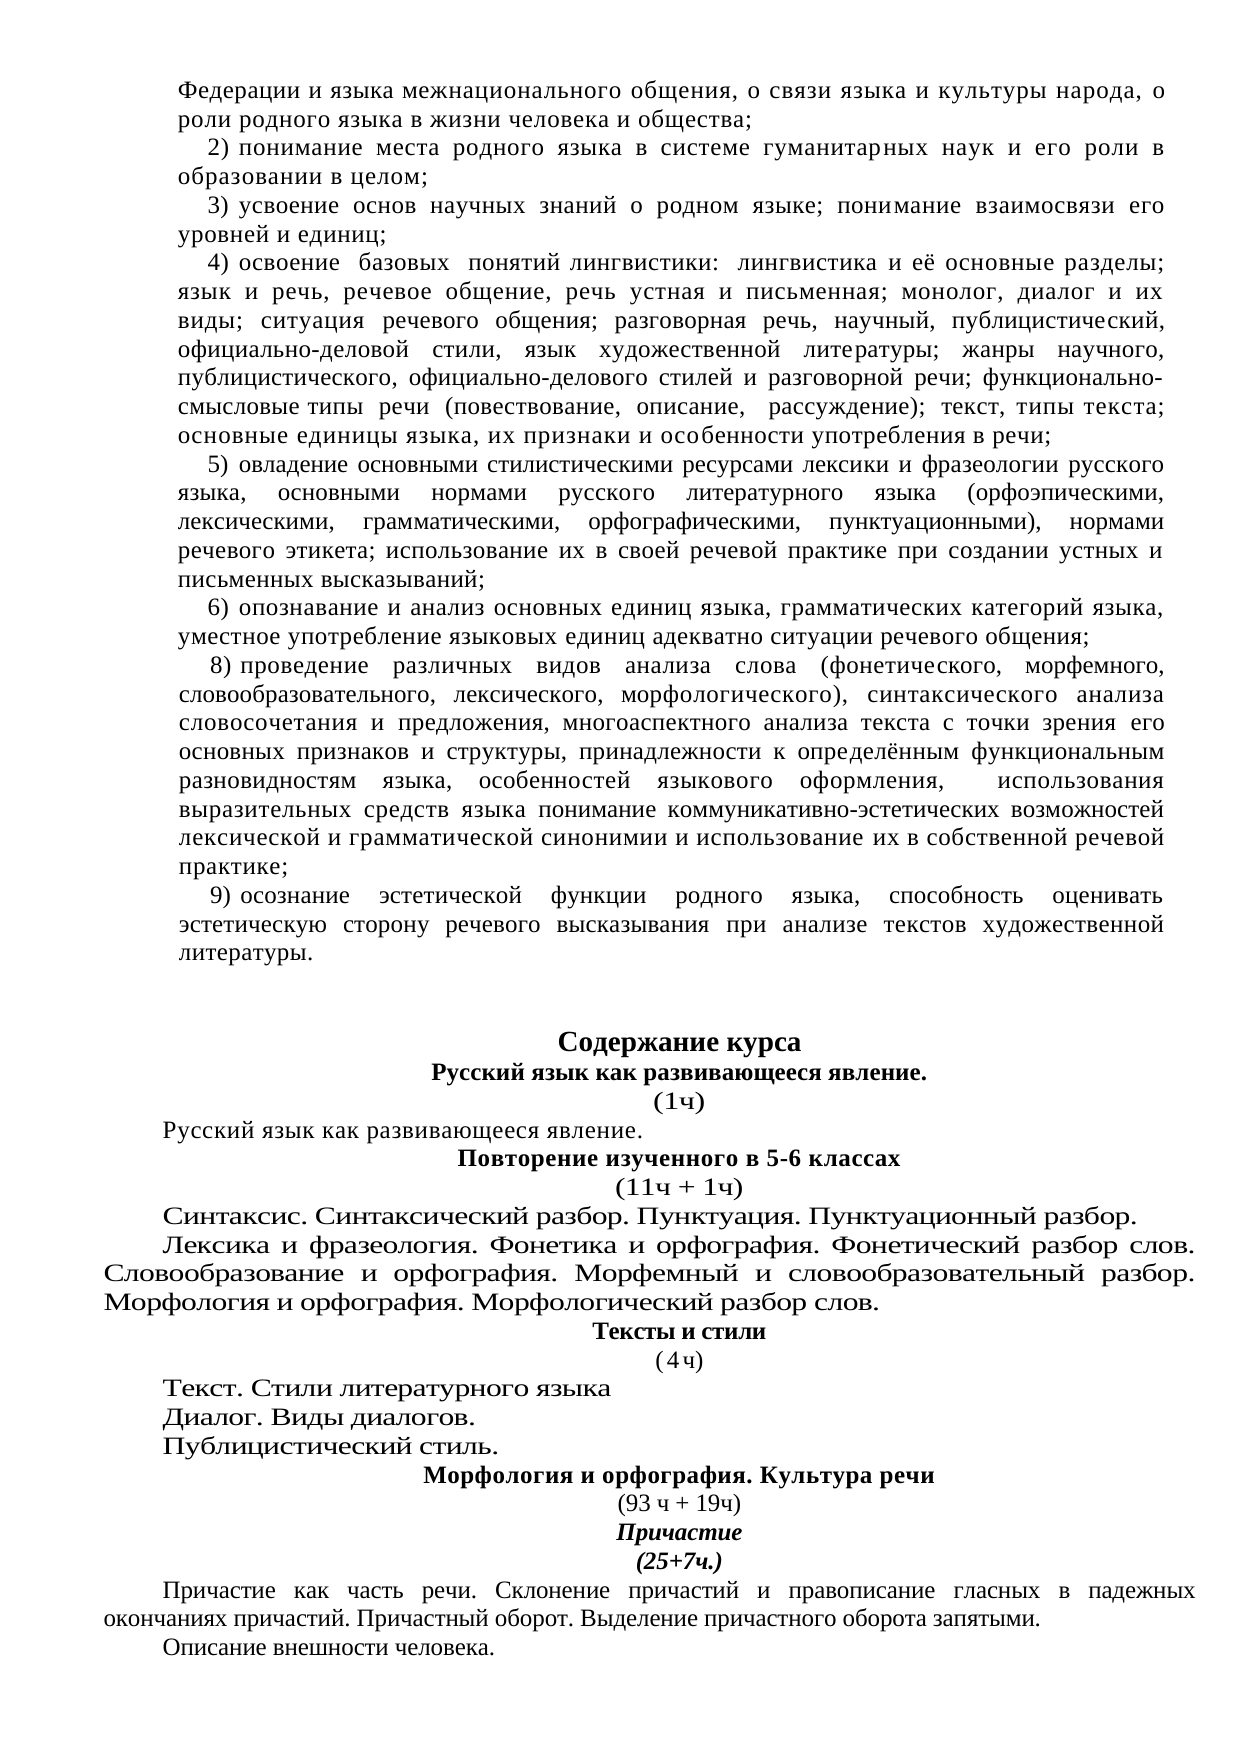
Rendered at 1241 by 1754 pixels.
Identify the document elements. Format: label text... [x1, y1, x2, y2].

list усвоение основ научных знаний о родном языке; понимание взаимосвязи его уровней и единиц; [178, 190, 1165, 247]
text Содержание курса [103, 1024, 1196, 1057]
text Тексты и стили [103, 1316, 1196, 1345]
list овладение основными стилистическими ресурсами лексики и фразеологии русского языка, основными нормами русского литературного языка (орфоэпическими, лексическими, грамматическими, орфографическими, пунктуационными), нормами речевого этикета; использование их в своей речевой практике при создании устных и письменных высказываний; [178, 449, 1165, 592]
list проведение различных видов анализа слова (фонетического, морфемного, словообразовательного, лексического, морфологического), синтаксического анализа словосочетания и предложения, многоаспектного анализа текста с точки зрения его основных признаков и структуры, принадлежности к определённым функциональным разновидностям языка, особенностей языкового оформления, использования выразительных средств языка понимание коммуникативно-эстетических возможностей лексической и грамматической синонимии и использование их в собственной речевой практике; [179, 650, 1165, 880]
text Повторение изученного в 5-6 классах [103, 1143, 1196, 1172]
text Диалог. Виды диалогов. [103, 1402, 1196, 1431]
list понимание места родного языка в системе гуманитарных наук и его роли в образовании в целом; [178, 132, 1165, 190]
text Синтаксис. Синтаксический разбор. Пунктуация. Пунктуационный разбор. [103, 1201, 1196, 1230]
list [178, 75, 1165, 132]
text Морфология и орфография. Культура речи [103, 1460, 1196, 1488]
text Причастие [103, 1517, 1196, 1546]
text Публицистический стиль. [103, 1431, 1196, 1460]
text (1ч) [103, 1086, 1196, 1115]
text Текст. Стили литературного языка [103, 1373, 1196, 1402]
text Русский язык как развивающееся явление. [103, 1057, 1196, 1086]
text Причастие как часть речи. Склонение причастий и правописание гласных в падежных окончаниях причастий. Причастный оборот. Выделение причастного оборота запятыми. [103, 1575, 1196, 1632]
text Русский язык как развивающееся явление. [103, 1115, 1196, 1143]
list освоение базовых понятий лингвистики: лингвистика и её основные разделы; язык и речь, речевое общение, речь устная и письменная; монолог, диалог и их виды; ситуация речевого общения; разговорная речь, научный, публицистический, официально-деловой стили, язык художественной литературы; жанры научного, публицистического, официально-делового стилей и разговорной речи; функционально-смысловые типы речи (повествование, описание, рассуждение); текст, типы текста; основные единицы языка, их признаки и особенности употребления в речи; [178, 247, 1165, 449]
list опознавание и анализ основных единиц языка, грамматических категорий языка, уместное употребление языковых единиц адекватно ситуации речевого общения; [178, 592, 1165, 650]
list осознание эстетической функции родного языка, способность оценивать эстетическую сторону речевого высказывания при анализе текстов художественной литературы. [179, 880, 1165, 966]
text (25+7ч.) [103, 1546, 1196, 1575]
text Описание внешности человека. [103, 1632, 1196, 1661]
text (11ч + 1ч) [103, 1172, 1196, 1201]
text (93 ч + 19ч) [103, 1488, 1196, 1517]
text Лексика и фразеология. Фонетика и орфография. Фонетический разбор слов. Словообразование и орфография. Морфемный и словообразовательный разбор. Морфология и орфография. Морфологический разбор слов. [103, 1230, 1196, 1316]
text (4ч) [103, 1345, 1196, 1373]
